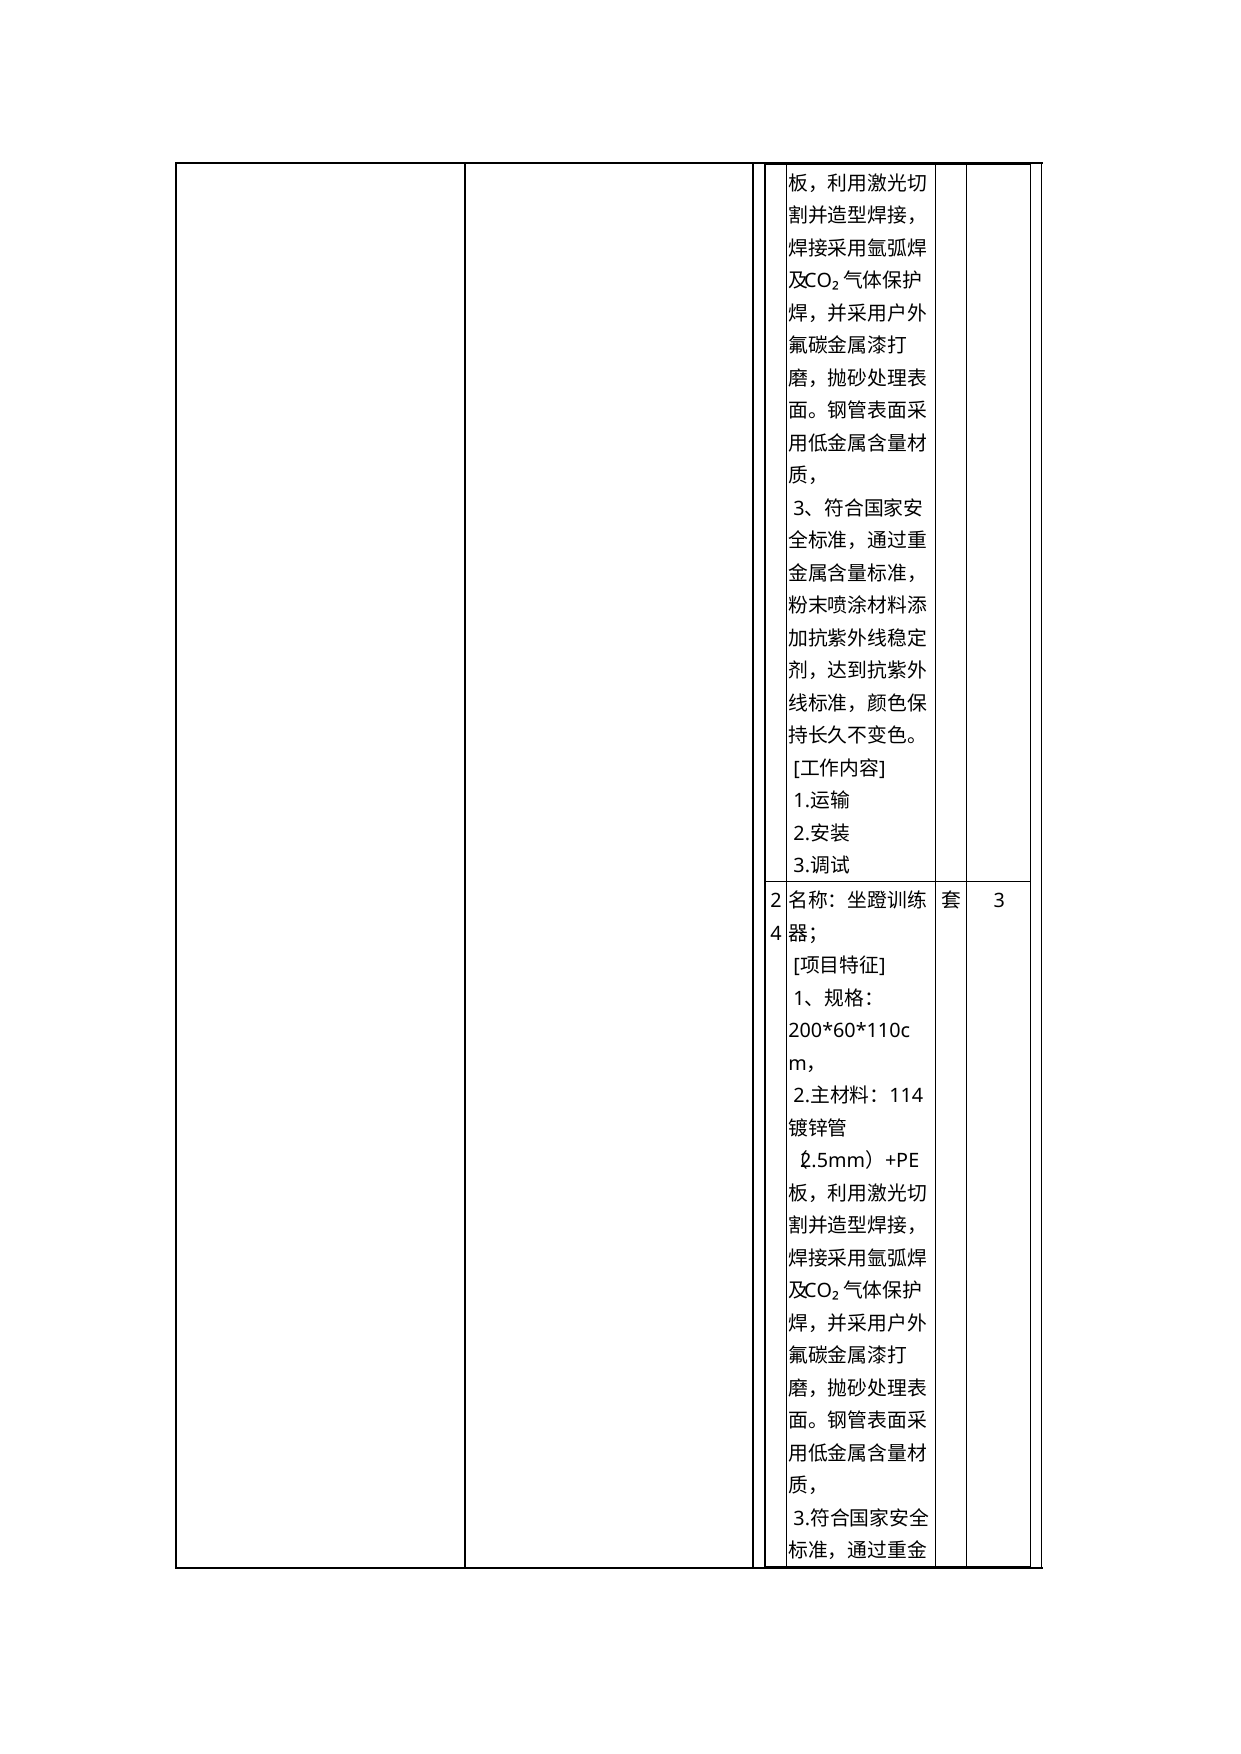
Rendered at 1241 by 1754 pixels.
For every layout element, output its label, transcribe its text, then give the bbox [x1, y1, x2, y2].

table_cell [1031, 164, 1041, 1567]
table_cell [466, 164, 752, 1567]
table_cell [754, 164, 764, 1567]
table_cell 1 [177, 164, 464, 1567]
